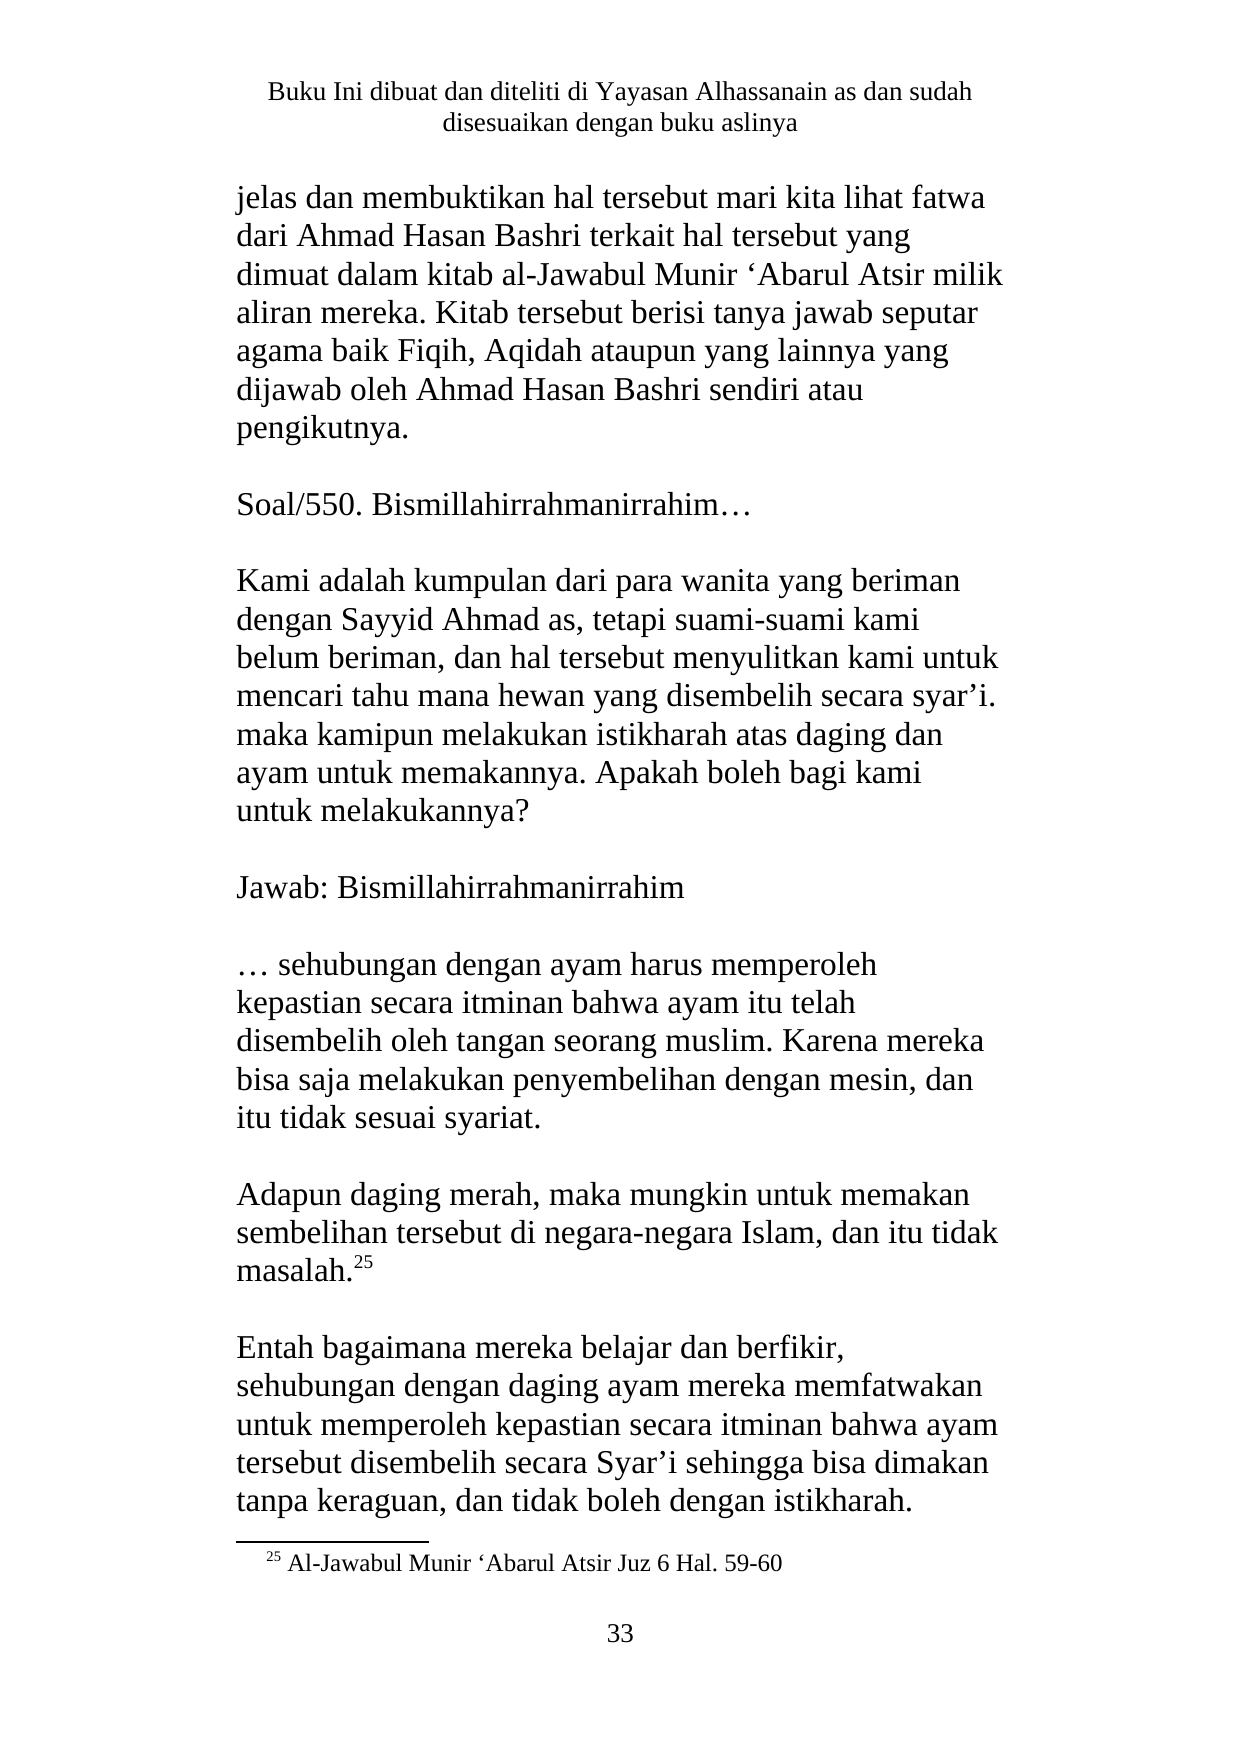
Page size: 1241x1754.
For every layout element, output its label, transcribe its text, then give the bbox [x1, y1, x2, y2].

text Jawab: Bismillahirrahmanirrahim [236, 867, 1004, 906]
text Adapun daging merah, maka mungkin untuk memakan sembelihan tersebut di negara-negara Islam, dan itu tidak masalah. [236, 1174, 1004, 1289]
text Kami adalah kumpulan dari para wanita yang beriman dengan Sayyid Ahmad as, tetapi suami-suami kami belum beriman, dan hal tersebut menyulitkan kami untuk mencari tahu mana hewan yang disembelih secara syar’i. maka kamipun melakukan istikharah atas daging dan ayam untuk memakannya. Apakah boleh bagi kami untuk melakukannya? [236, 561, 1004, 829]
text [236, 177, 1004, 446]
text … sehubungan dengan ayam harus memperoleh kepastian secara itminan bahwa ayam itu telah disembelih oleh tangan seorang muslim. Karena mereka bisa saja melakukan penyembelihan dengan mesin, dan itu tidak sesuai syariat. [236, 944, 1004, 1136]
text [236, 1327, 1004, 1519]
text Soal/550. Bismillahirrahmanirrahim… [236, 484, 1004, 522]
